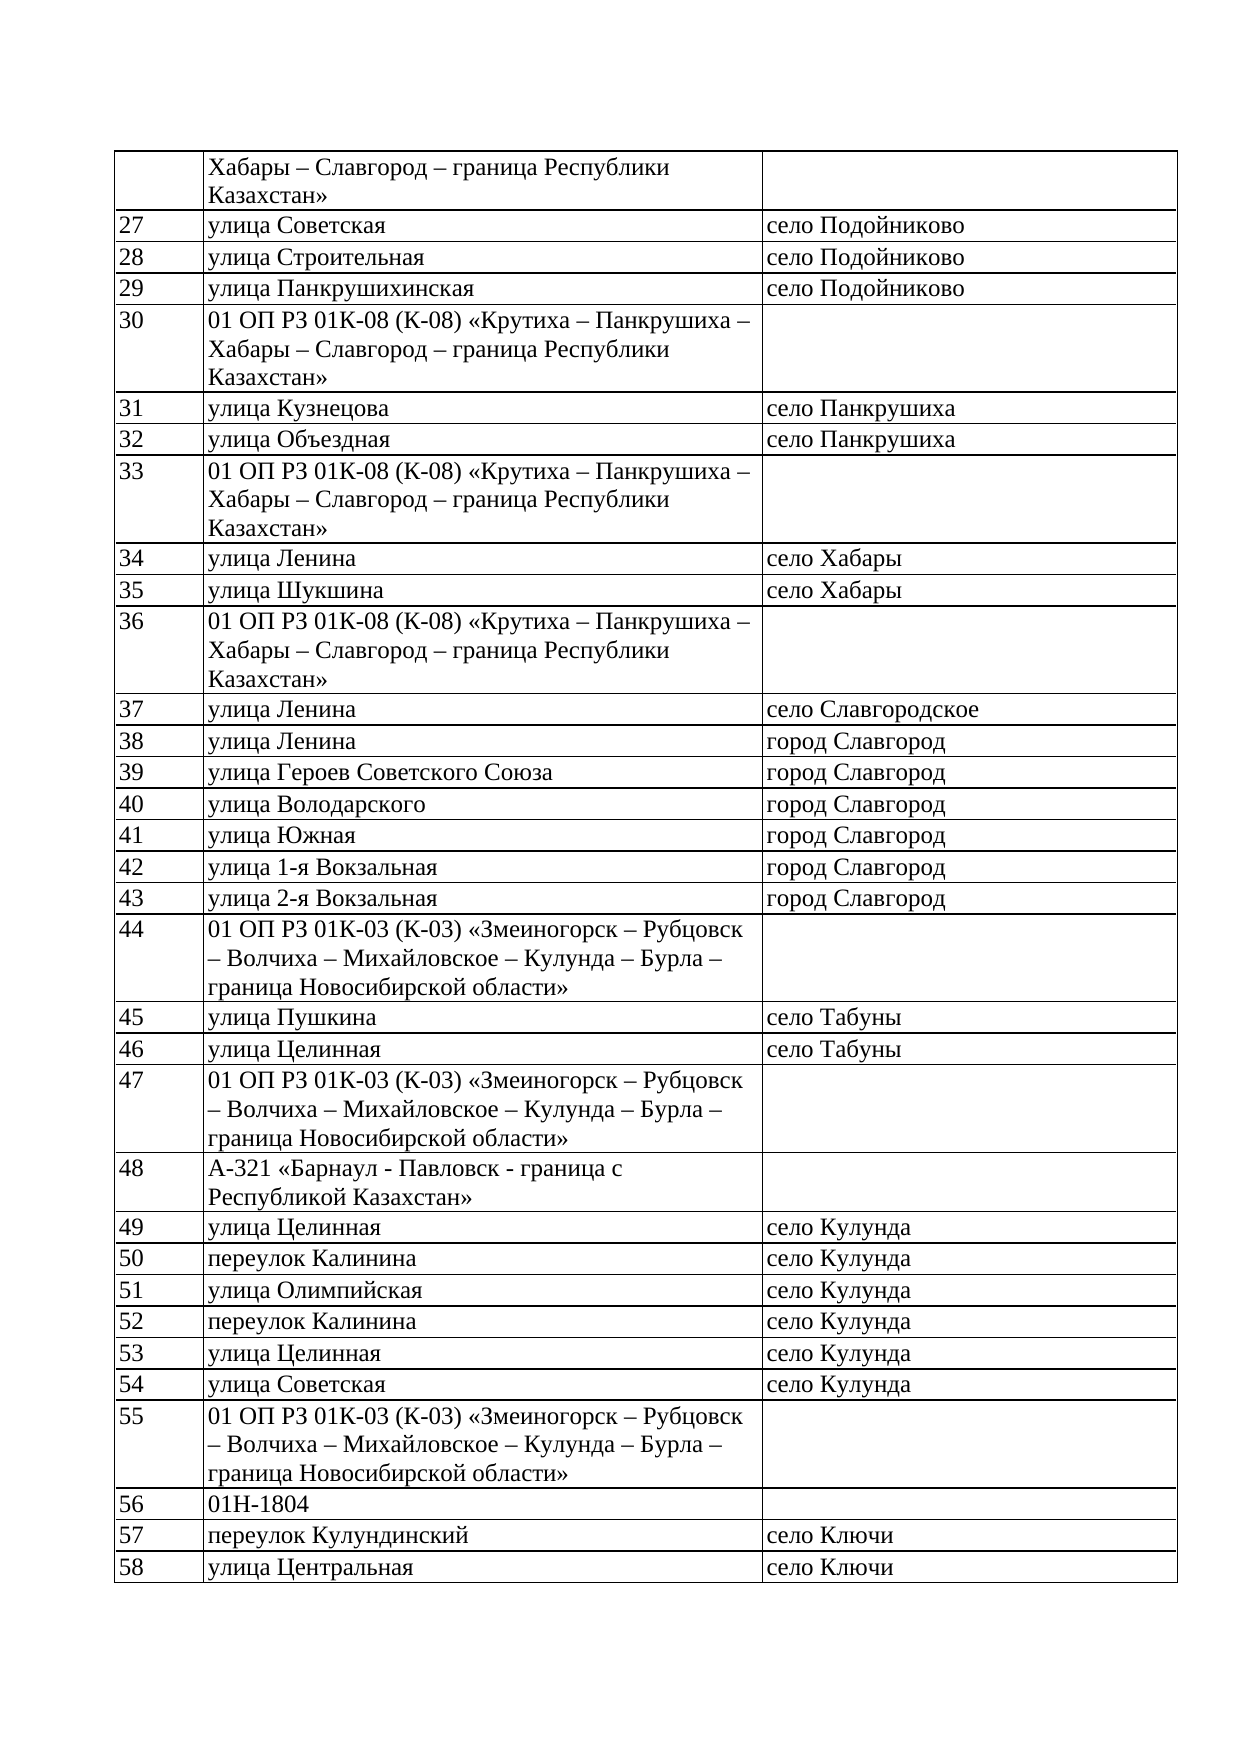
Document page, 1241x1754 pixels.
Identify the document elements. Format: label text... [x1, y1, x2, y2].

table_cell [763, 1064, 1177, 1151]
table_cell [763, 152, 1177, 209]
table_cell улица Володарского [204, 789, 762, 818]
table_cell село Славгородское [763, 693, 1177, 724]
table_cell город Славгород [763, 850, 1177, 881]
table_cell 01 ОП РЗ 01К-08 (К-08) «Крутиха – Панкрушиха – Хабары – Славгород – граница Республики Казахстан» [204, 305, 762, 391]
table_cell 30 [115, 305, 203, 391]
table_cell 57 [115, 1520, 203, 1550]
table_cell улица Пушкина [204, 1002, 762, 1032]
table_cell 51 [115, 1275, 203, 1305]
table_cell 01Н-1804 [204, 1489, 762, 1518]
table_cell улица Центральная [204, 1552, 762, 1581]
table_cell 40 [115, 788, 203, 818]
table_cell село Хабары [763, 542, 1177, 573]
table_cell улица Олимпийская [204, 1275, 762, 1305]
table_cell улица Ленина [204, 726, 762, 756]
table_cell село Панкрушиха [763, 391, 1177, 423]
table_cell 26 [115, 152, 203, 209]
table_cell город Славгород [763, 756, 1177, 787]
table_cell село Ключи [763, 1519, 1177, 1550]
table_cell улица Целинная [204, 1212, 762, 1242]
table_cell село Ключи [763, 1550, 1177, 1581]
table_cell село Подойниково [763, 241, 1177, 272]
table_cell 47 [115, 1065, 203, 1151]
table_cell 58 [115, 1551, 203, 1581]
table_cell село Кулунда [763, 1336, 1177, 1368]
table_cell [204, 1401, 762, 1487]
table_cell улица Ленина [204, 544, 762, 573]
table_cell переулок Кулундинский [204, 1520, 762, 1550]
table_cell город Славгород [763, 819, 1177, 850]
table_cell улица Героев Советского Союза [204, 757, 762, 787]
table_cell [204, 152, 762, 209]
table_cell улица Целинная [204, 1034, 762, 1064]
table_cell 44 [115, 914, 203, 1001]
table_cell село Табуны [763, 1032, 1177, 1064]
table_cell 36 [115, 606, 203, 693]
table_cell село Кулунда [763, 1211, 1177, 1242]
table_cell 35 [115, 575, 203, 605]
table_cell [763, 605, 1177, 693]
table_cell улица Ленина [204, 694, 762, 724]
table_cell 43 [115, 883, 203, 913]
table_cell 33 [115, 455, 203, 542]
table_cell 34 [115, 543, 203, 573]
table_cell город Славгород [763, 881, 1177, 913]
table_cell 28 [115, 242, 203, 272]
table_cell [763, 304, 1177, 391]
table_cell 31 [115, 392, 203, 423]
table_cell село Кулунда [763, 1274, 1177, 1305]
table_cell 42 [115, 851, 203, 881]
table_cell улица Советская [204, 1370, 762, 1399]
table_cell село Кулунда [763, 1242, 1177, 1273]
table_cell 52 [115, 1306, 203, 1336]
table_cell 01 ОП РЗ 01К-08 (К-08) «Крутиха – Панкрушиха – Хабары – Славгород – граница Республики Казахстан» [204, 607, 762, 693]
table_cell 37 [115, 694, 203, 724]
table_cell [763, 454, 1177, 542]
table_cell 32 [115, 424, 203, 454]
table_cell 01 ОП РЗ 01К-08 (К-08) «Крутиха – Панкрушиха – Хабары – Славгород – граница Республики Казахстан» [204, 456, 762, 542]
table_cell 49 [115, 1212, 203, 1242]
table_cell 53 [115, 1338, 203, 1368]
table_cell 01 ОП РЗ 01К-03 (К-03) «Змеиногорск – Рубцовск – Волчиха – Михайловское – Кулунда – Бурла – граница Новосибирской области» [204, 915, 762, 1001]
table_cell 50 [115, 1243, 203, 1273]
table_cell 29 [115, 273, 203, 303]
table_cell переулок Калинина [204, 1244, 762, 1273]
table_cell 27 [115, 210, 203, 241]
table_cell город Славгород [763, 724, 1177, 756]
table_cell 46 [115, 1033, 203, 1064]
table_cell [763, 1487, 1177, 1518]
table_cell 45 [115, 1002, 203, 1032]
table_cell село Табуны [763, 1001, 1177, 1032]
table_cell улица Южная [204, 820, 762, 850]
table_cell А-321 «Барнаул - Павловск - граница с Республикой Казахстан» [204, 1153, 762, 1211]
table_cell 56 [115, 1488, 203, 1518]
table_cell 55 [115, 1400, 203, 1487]
table_cell переулок Калинина [204, 1307, 762, 1336]
table_cell улица Панкрушихинская [204, 274, 762, 303]
table_cell улица Объездная [204, 424, 762, 454]
table_cell 41 [115, 820, 203, 850]
table_cell 54 [115, 1369, 203, 1399]
table_cell улица Кузнецова [204, 393, 762, 423]
table_cell улица 2-я Вокзальная [204, 883, 762, 913]
table_cell город Славгород [763, 787, 1177, 818]
table_cell улица Целинная [204, 1338, 762, 1368]
table_cell [763, 913, 1177, 1001]
table_cell село Подойниково [763, 209, 1177, 241]
table_cell 39 [115, 757, 203, 787]
table_cell село Хабары [763, 574, 1177, 605]
table_cell 38 [115, 725, 203, 756]
table_cell село Кулунда [763, 1368, 1177, 1399]
table_cell 48 [115, 1153, 203, 1211]
table_cell улица Строительная [204, 242, 762, 272]
table_cell [763, 1399, 1177, 1487]
table_cell улица Советская [204, 211, 762, 241]
table_cell [763, 1151, 1177, 1211]
table_cell село Подойниково [763, 272, 1177, 303]
table_cell улица Шукшина [204, 575, 762, 605]
table_cell село Кулунда [763, 1305, 1177, 1336]
table_cell село Панкрушиха [763, 423, 1177, 454]
table_cell улица 1-я Вокзальная [204, 852, 762, 881]
table_cell 01 ОП РЗ 01К-03 (К-03) «Змеиногорск – Рубцовск – Волчиха – Михайловское – Кулунда – Бурла – граница Новосибирской области» [204, 1065, 762, 1151]
